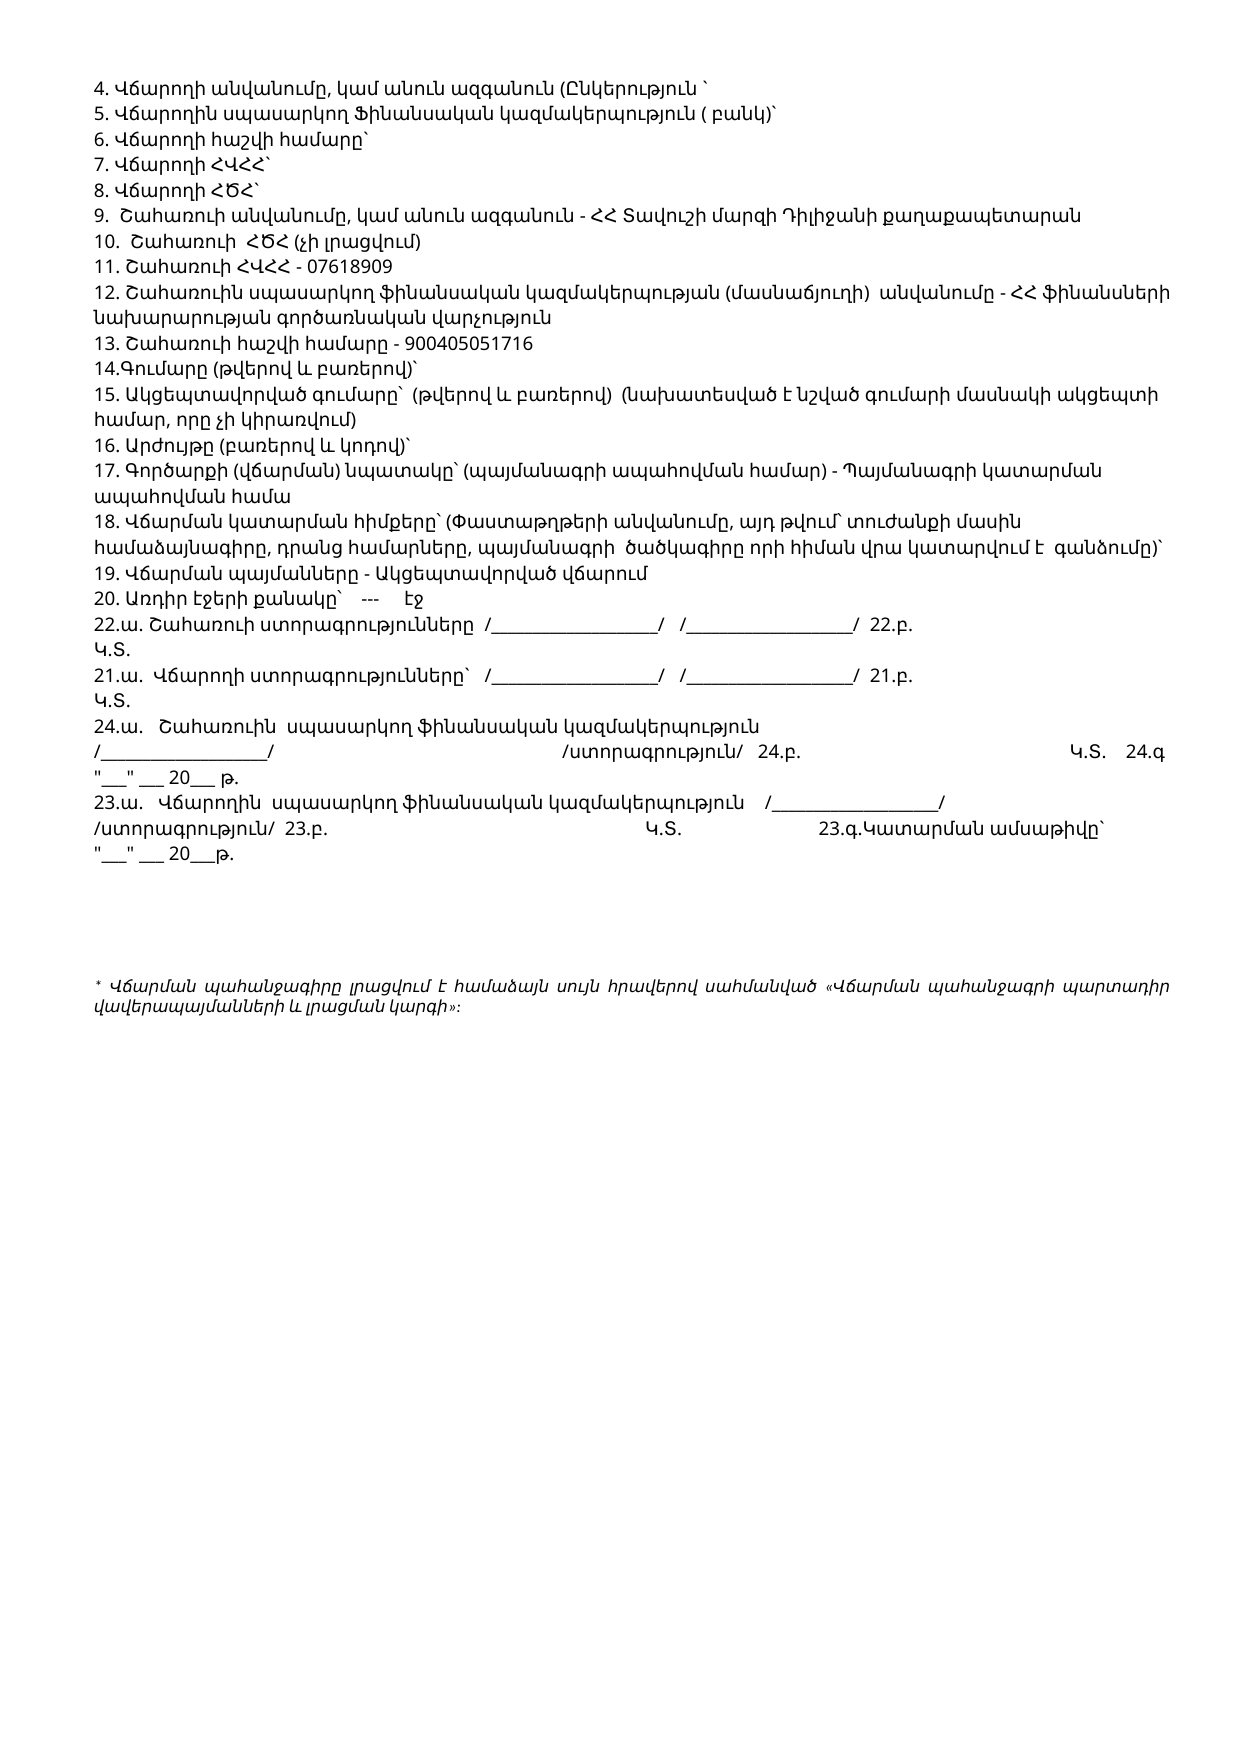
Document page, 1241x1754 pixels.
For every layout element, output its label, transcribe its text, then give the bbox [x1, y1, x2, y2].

text * Վճարման պահանջագիրը լրացվում է համաձայն սույն հրավերով սահմանված «Վճարման պահանջագրի պարտադիր վավերապայմանների և լրացման կարգի»: [94, 976, 1171, 1017]
